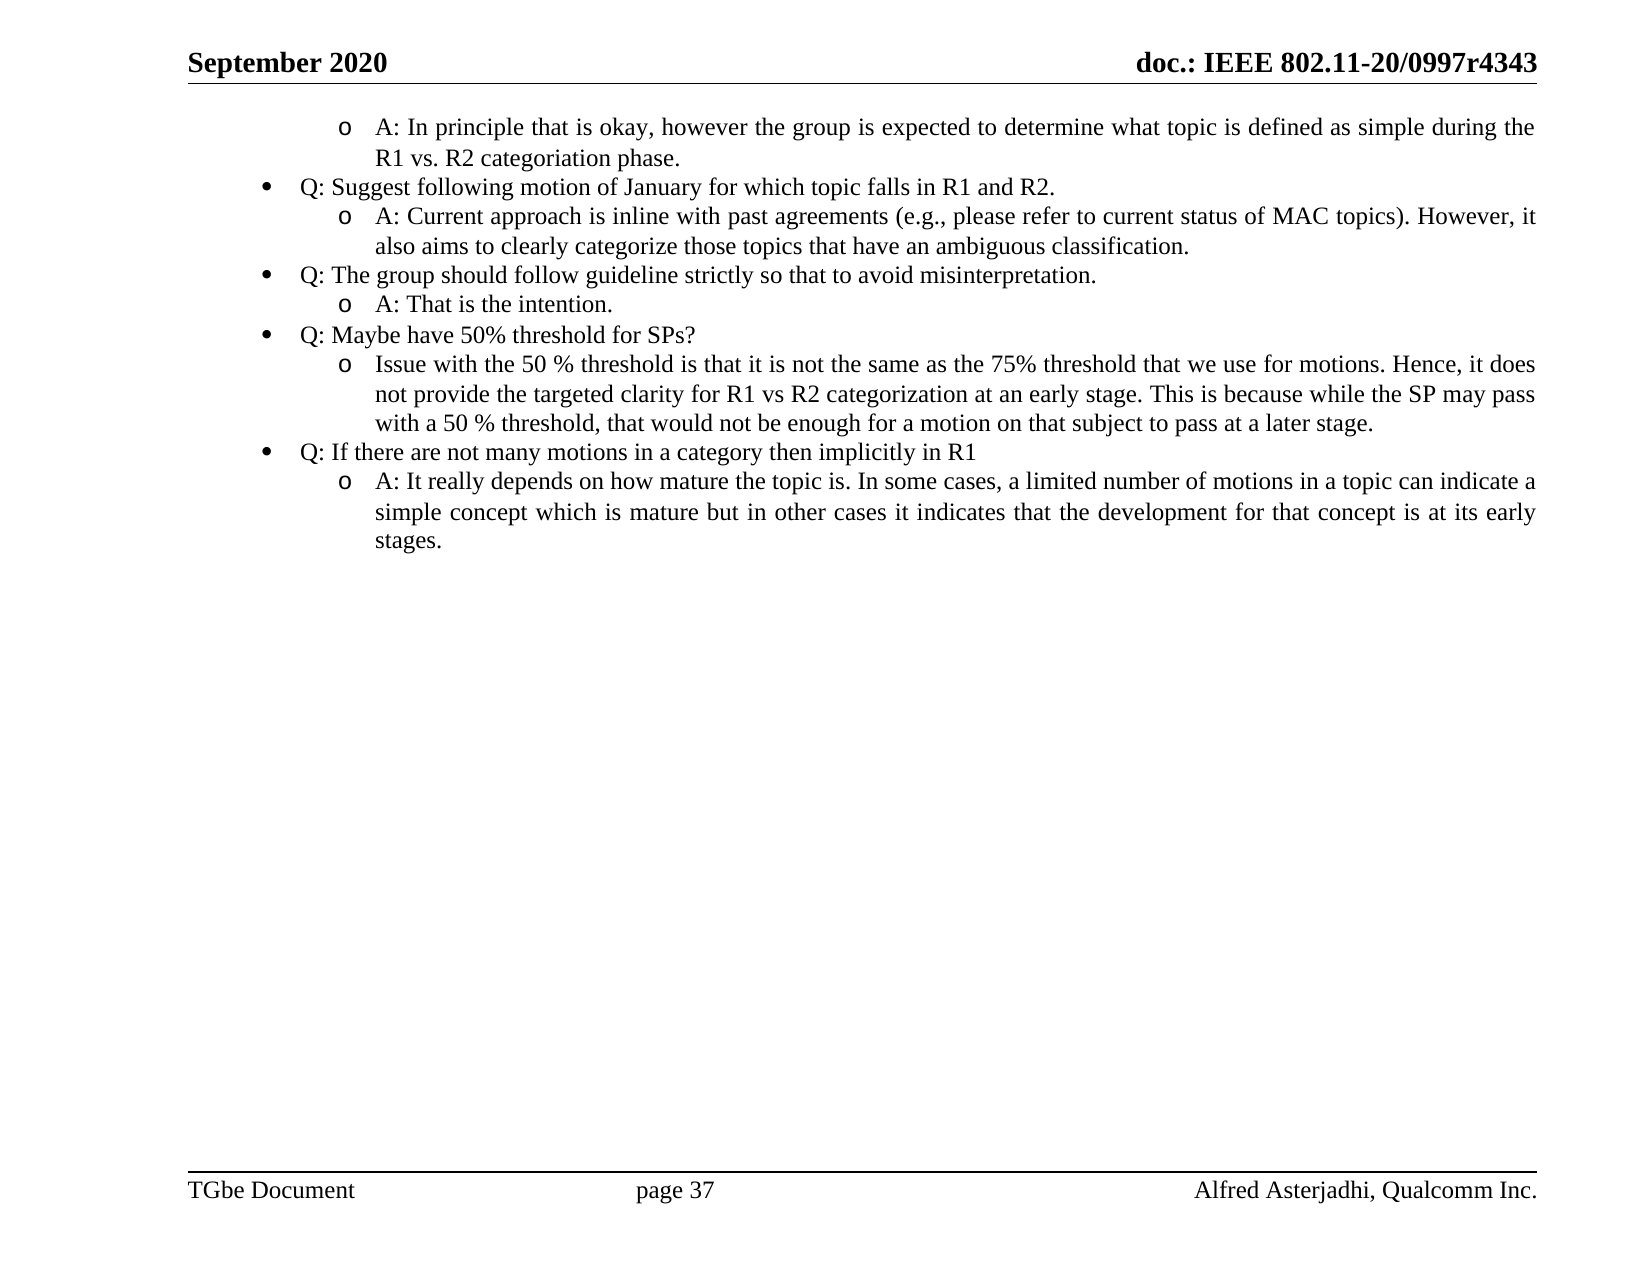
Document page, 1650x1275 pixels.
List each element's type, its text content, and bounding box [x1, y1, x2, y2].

list Q: Maybe have 50% threshold for SPs? [262, 320, 1537, 349]
list Q: The group should follow guideline strictly so that to avoid misinterpretation. [262, 260, 1537, 289]
list Q: If there are not many motions in a category then implicitly in R1 [262, 437, 1537, 466]
list Issue with the 50 % threshold is that it is not the same as the 75% threshold that we use for motions. Hence, it does not provide the targeted clarity for R1 vs R2 categorization at an early stage. This is because while the SP may pass with a 50 % threshold, that would not be enough for a motion on that subject to pass at a later stage. [337, 349, 1537, 437]
list A: In principle that is okay, however the group is expected to determine what topic is defined as simple during the R1 vs. R2 categoriation phase. [337, 112, 1537, 172]
list A: That is the intention. [337, 289, 1537, 320]
list Q: Suggest following motion of January for which topic falls in R1 and R2. [262, 172, 1537, 201]
list A: It really depends on how mature the topic is. In some cases, a limited number of motions in a topic can indicate a simple concept which is mature but in other cases it indicates that the development for that concept is at its early stages. [337, 466, 1537, 554]
list A: Current approach is inline with past agreements (e.g., please refer to current status of MAC topics). However, it also aims to clearly categorize those topics that have an ambiguous classification. [337, 201, 1537, 260]
